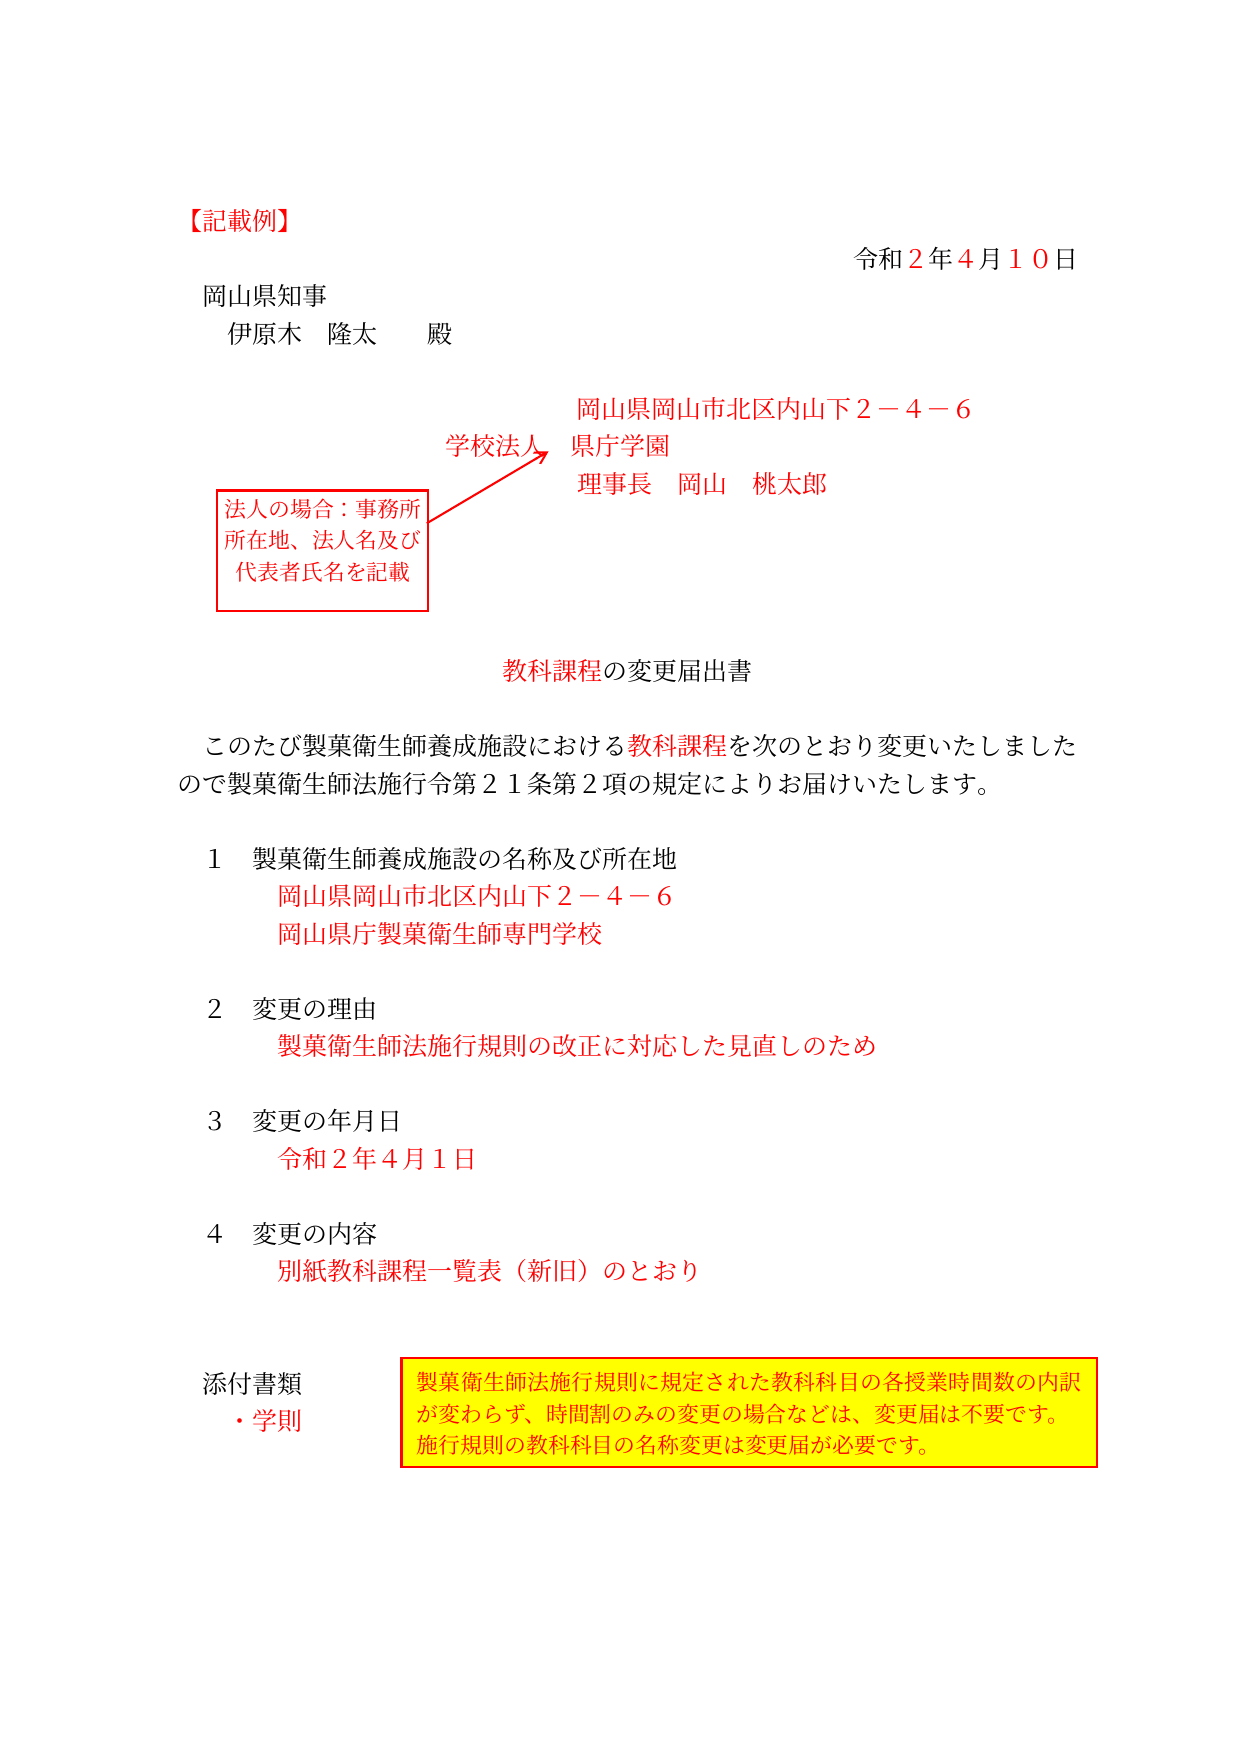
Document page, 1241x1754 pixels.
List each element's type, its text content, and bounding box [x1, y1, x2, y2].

text 令和２年４月１０日 [177, 239, 1078, 276]
text 理事長 岡山 桃太郎 [469, 464, 1078, 501]
text 岡山県庁製菓衛生師専門学校 [177, 914, 1078, 951]
text ２ 変更の理由 [177, 989, 1078, 1026]
text 【記載例】 [177, 201, 1078, 239]
text ３ 変更の年月日 [177, 1101, 1078, 1139]
text 製菓衛生師法施行規則の改正に対応した見直しのため [177, 1026, 1078, 1064]
text このたび製菓衛生師養成施設における教科課程を次のとおり変更いたしましたので製菓衛生師法施行令第２１条第２項の規定によりお届けいたします。 [177, 726, 1078, 801]
text 別紙教科課程一覧表（新旧）のとおり [177, 1251, 1078, 1289]
text ４ 変更の内容 [177, 1214, 1078, 1251]
text ・学則 [177, 1401, 400, 1439]
text 添付書類 [177, 1364, 400, 1401]
text 岡山県岡山市北区内山下２－４－６ [177, 389, 1078, 426]
text 理事長 岡山 桃太郎 [177, 464, 523, 501]
text 伊原木 隆太 殿 [177, 314, 1078, 351]
text 教科課程の変更届出書 [177, 651, 1078, 689]
text 学校法人 県庁学園 [177, 426, 1078, 464]
text 岡山県岡山市北区内山下２－４－６ [177, 876, 1078, 914]
text １ 製菓衛生師養成施設の名称及び所在地 [177, 839, 1078, 876]
text 令和２年４月１日 [177, 1139, 1078, 1176]
text 岡山県知事 [177, 276, 1078, 314]
